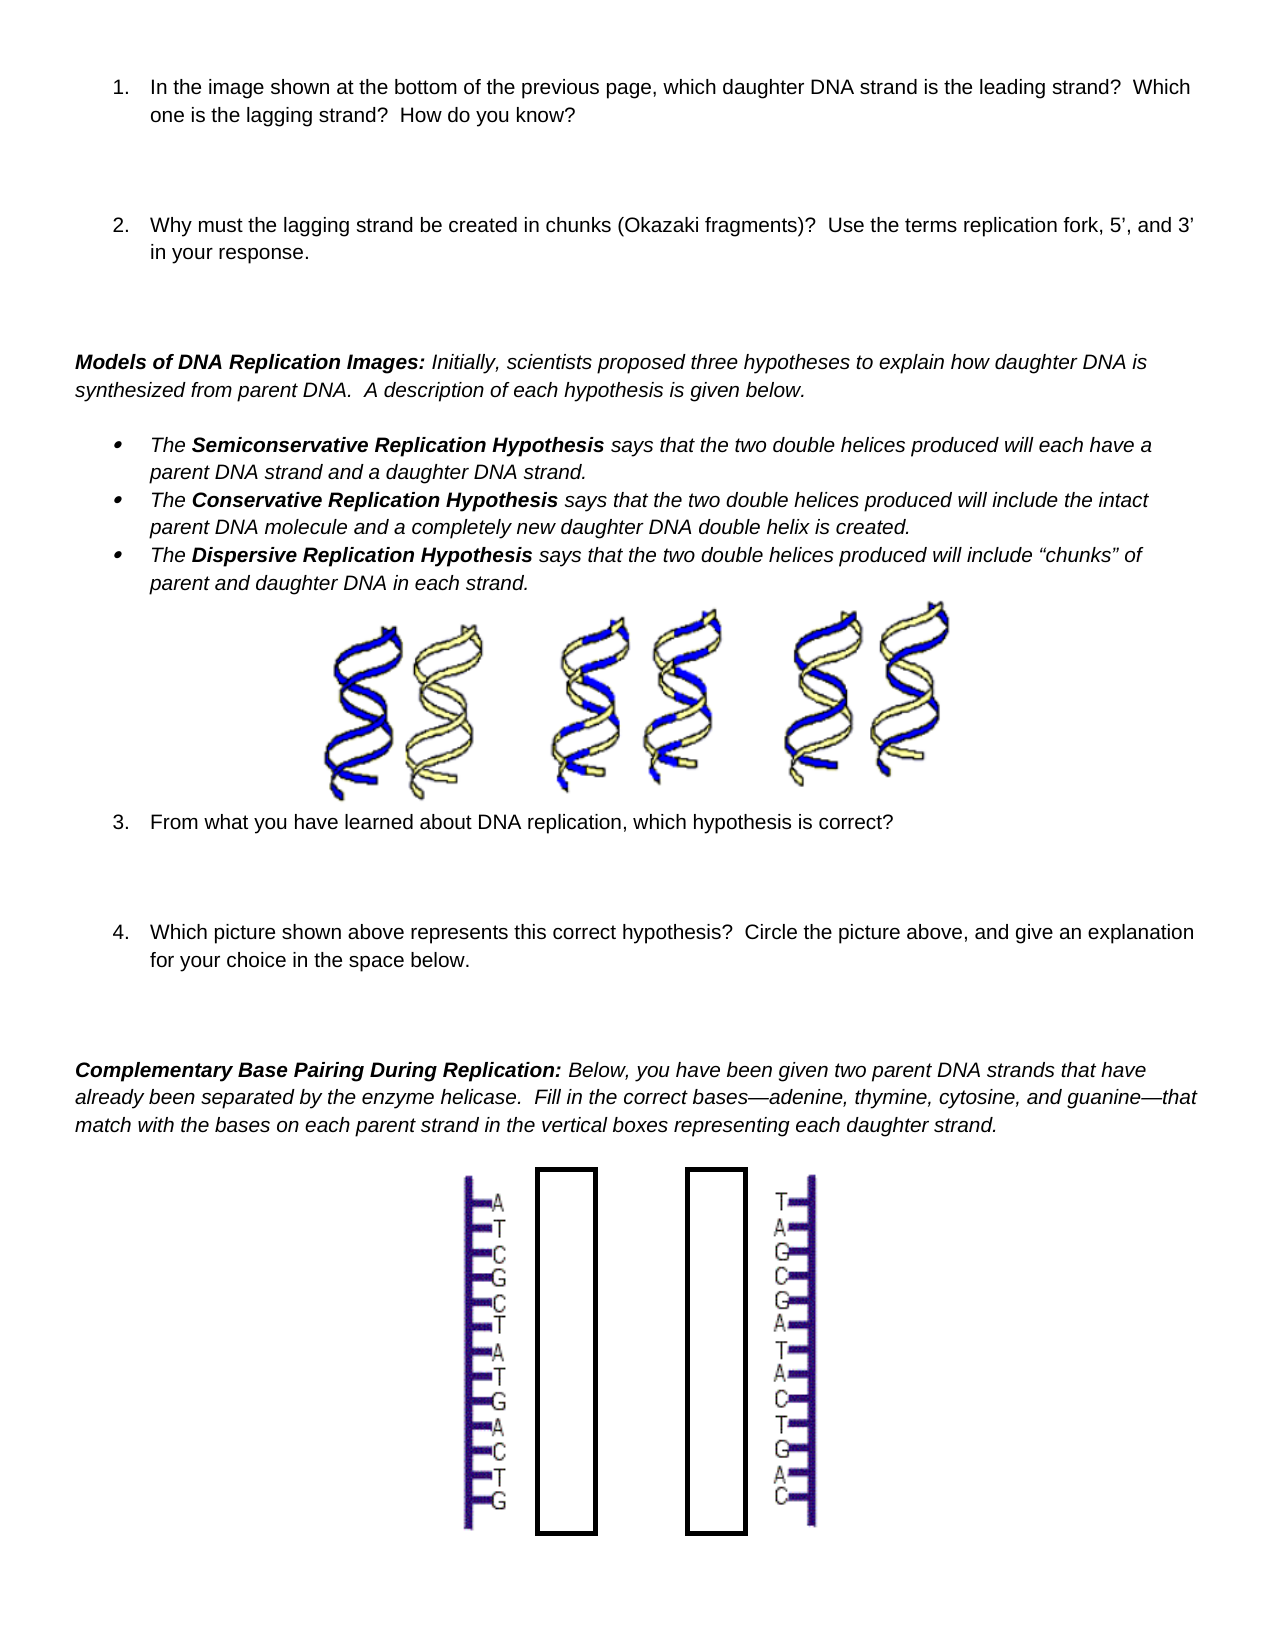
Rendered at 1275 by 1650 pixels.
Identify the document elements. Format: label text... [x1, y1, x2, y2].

list Why must the lagging strand be created in chunks (Okazaki fragments)? Use the terms replication fork, 5’, and 3’ in your response. [112, 212, 1200, 264]
list Which picture shown above represents this correct hypothesis? Circle the picture above, and give an explanation for your choice in the space below. [112, 920, 1200, 971]
list The Dispersive Replication Hypothesis says that the two double helices produced will include “chunks” of parent and daughter DNA in each strand. [112, 543, 1200, 594]
picture [766, 1167, 834, 1534]
picture [305, 597, 970, 806]
list From what you have learned about DNA replication, which hypothesis is correct? [112, 810, 1200, 834]
list The Semiconservative Replication Hypothesis says that the two double helices produced will each have a parent DNA strand and a daughter DNA strand. [112, 432, 1200, 484]
list In the image shown at the bottom of the previous page, which daughter DNA strand is the leading strand? Which one is the lagging strand? How do you know? [112, 75, 1200, 126]
text Models of DNA Replication Images: Initially, scientists proposed three hypotheses to explain how daughter DNA is synthesized from parent DNA. A description of each hypothesis is given below. [75, 350, 1200, 401]
picture [442, 1168, 519, 1534]
text Complementary Base Pairing During Replication: Below, you have been given two parent DNA strands that have already been separated by the enzyme helicase. Fill in the correct bases—adenine, thymine, cytosine, and guanine—that match with the bases on each parent strand in the vertical boxes representing each daughter strand. [75, 1057, 1200, 1136]
list The Conservative Replication Hypothesis says that the two double helices produced will include the intact parent DNA molecule and a completely new daughter DNA double helix is created. [112, 488, 1200, 539]
